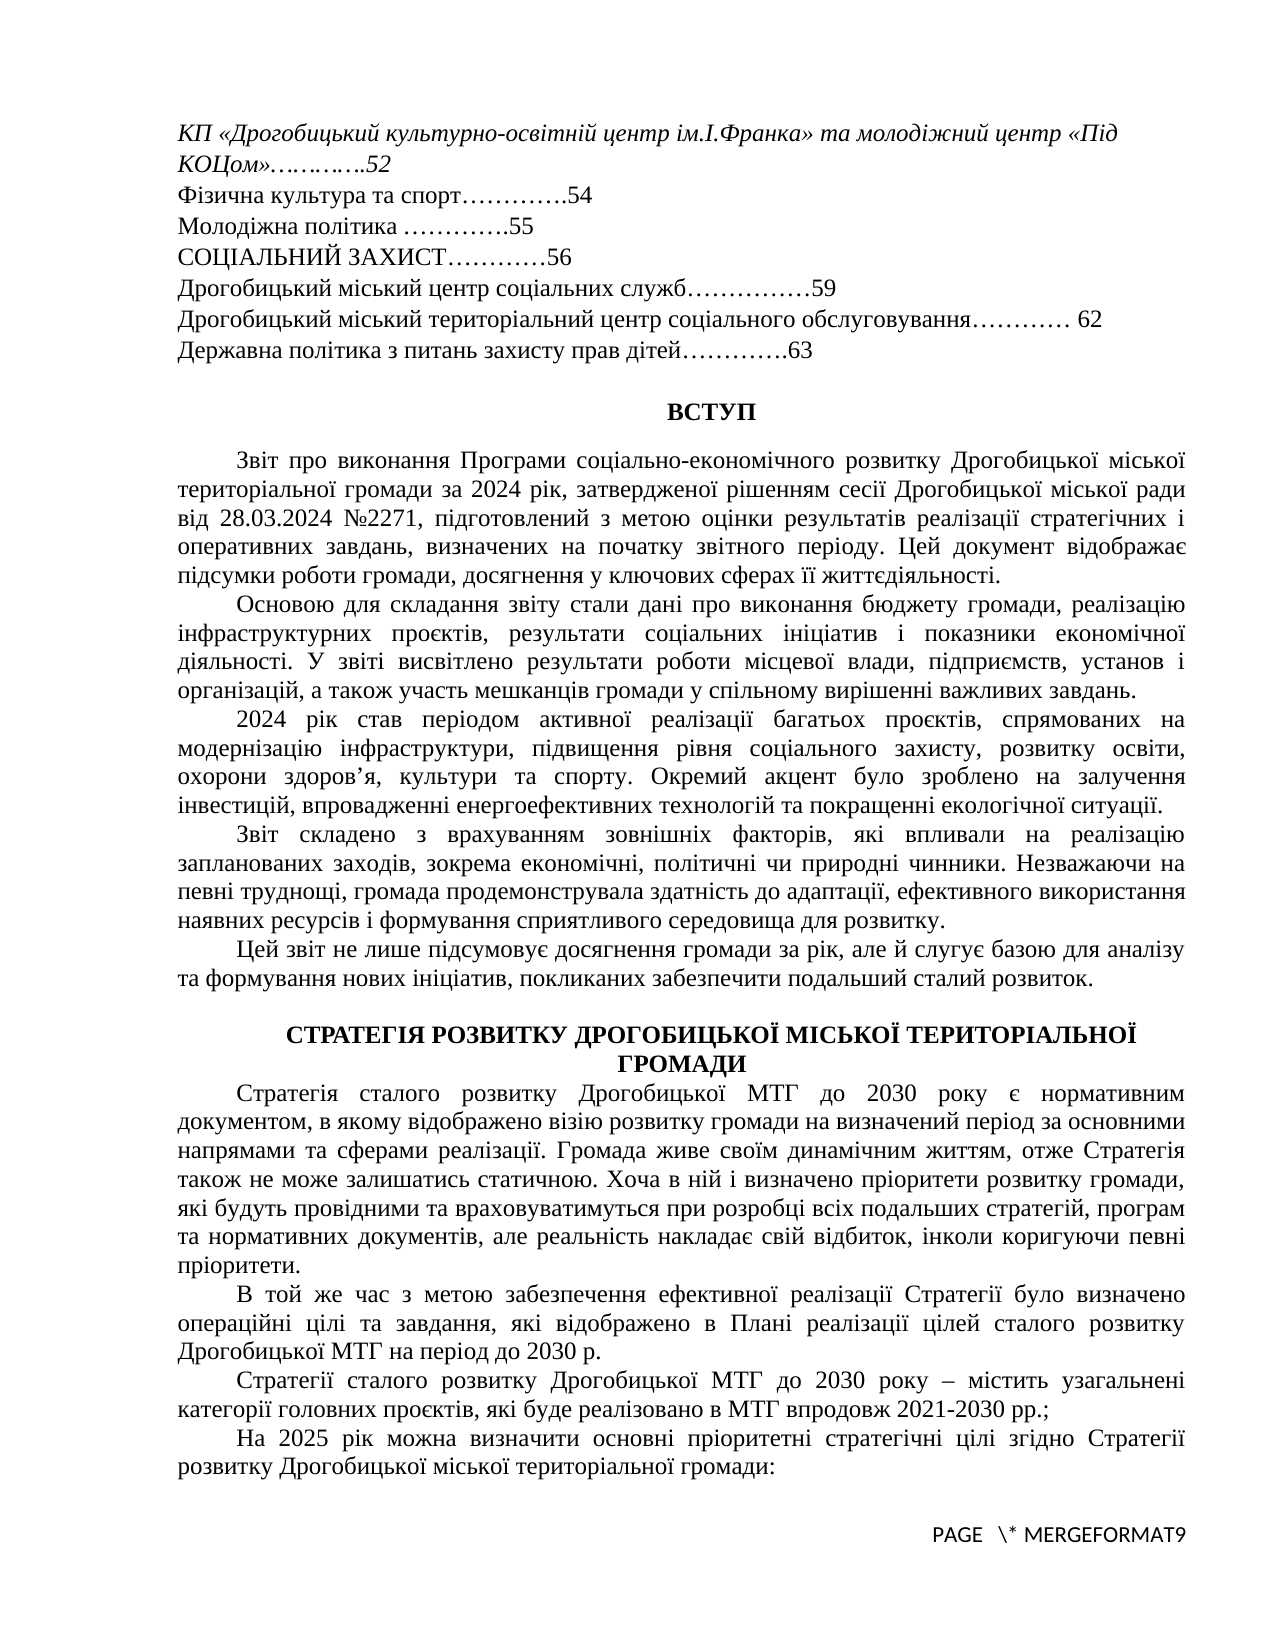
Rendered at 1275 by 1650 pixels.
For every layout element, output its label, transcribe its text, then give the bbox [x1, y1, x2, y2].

text В той же час з метою забезпечення ефективної реалізації Стратегії було визначено операційні цілі та завдання, які відображено в Плані реалізації цілей сталого розвитку Дрогобицької МТГ на період до 2030 р. [177, 1279, 1186, 1365]
text Стратегії сталого розвитку Дрогобицької МТГ до 2030 року – містить узагальнені категорії головних проєктів, які буде реалізовано в МТГ впродовж 2021-2030 рр.; [177, 1365, 1186, 1423]
text Цей звіт не лише підсумовує досягнення громади за рік, але й слугує базою для аналізу та формування нових ініціатив, покликаних забезпечити подальший сталий розвиток. [177, 934, 1186, 991]
text Фізична культура та спорт………….54 [177, 180, 1187, 209]
text ВСТУП [177, 397, 1186, 426]
text Дрогобицький міський центр соціальних служб……………59 [177, 273, 1187, 302]
text 2024 рік став періодом активної реалізації багатьох проєктів, спрямованих на модернізацію інфраструктури, підвищення рівня соціального захисту, розвитку освіти, охорони здоров’я, культури та спорту. Окремий акцент було зроблено на залучення інвестицій, впровадженні енергоефективних технологій та покращенні екологічної ситуації. [177, 704, 1186, 819]
text Звіт складено з врахуванням зовнішніх факторів, які впливали на реалізацію запланованих заходів, зокрема економічні, політичні чи природні чинники. Незважаючи на певні труднощі, громада продемонструвала здатність до адаптації, ефективного використання наявних ресурсів і формування сприятливого середовища для розвитку. [177, 819, 1186, 934]
text Молодіжна політика ………….55 [177, 211, 1187, 240]
text КП «Дрогобицький культурно-освітній центр ім.І.Франка» та молодіжний центр «Під КОЦом»………….52 [177, 118, 1187, 178]
text Дрогобицький міський територіальний центр соціального обслуговування………… 62 [177, 304, 1187, 333]
text СОЦІАЛЬНИЙ ЗАХИСТ…………56 [177, 242, 1187, 271]
text На 2025 рік можна визначити основні пріоритетні стратегічні цілі згідно Стратегії розвитку Дрогобицької міської територіальної громади: [177, 1423, 1186, 1480]
text Стратегія сталого розвитку Дрогобицької МТГ до 2030 року є нормативним документом, в якому відображено візію розвитку громади на визначений період за основними напрямами та сферами реалізації. Громада живе своїм динамічним життям, отже Стратегія також не може залишатись статичною. Хоча в ній і визначено пріоритети розвитку громади, які будуть провідними та враховуватимуться при розробці всіх подальших стратегій, програм та нормативних документів, але реальність накладає свій відбиток, інколи коригуючи певні пріоритети. [177, 1078, 1186, 1279]
text Основою для складання звіту стали дані про виконання бюджету громади, реалізацію інфраструктурних проєктів, результати соціальних ініціатив і показники економічної діяльності. У звіті висвітлено результати роботи місцевої влади, підприємств, установ і організацій, а також участь мешканців громади у спільному вирішенні важливих завдань. [177, 589, 1186, 704]
text Звіт про виконання Програми соціально-економічного розвитку Дрогобицької міської територіальної громади за 2024 рік, затвердженої рішенням сесії Дрогобицької міської ради від 28.03.2024 №2271, підготовлений з метою оцінки результатів реалізації стратегічних і оперативних завдань, визначених на початку звітного періоду. Цей документ відображає підсумки роботи громади, досягнення у ключових сферах її життєдіяльності. [177, 445, 1186, 589]
subtitle СТРАТЕГІЯ РОЗВИТКУ ДРОГОБИЦЬКОЇ МІСЬКОЇ ТЕРИТОРІАЛЬНОЇ ГРОМАДИ [177, 1020, 1186, 1078]
text Державна політика з питань захисту прав дітей………….63 [177, 335, 1187, 364]
